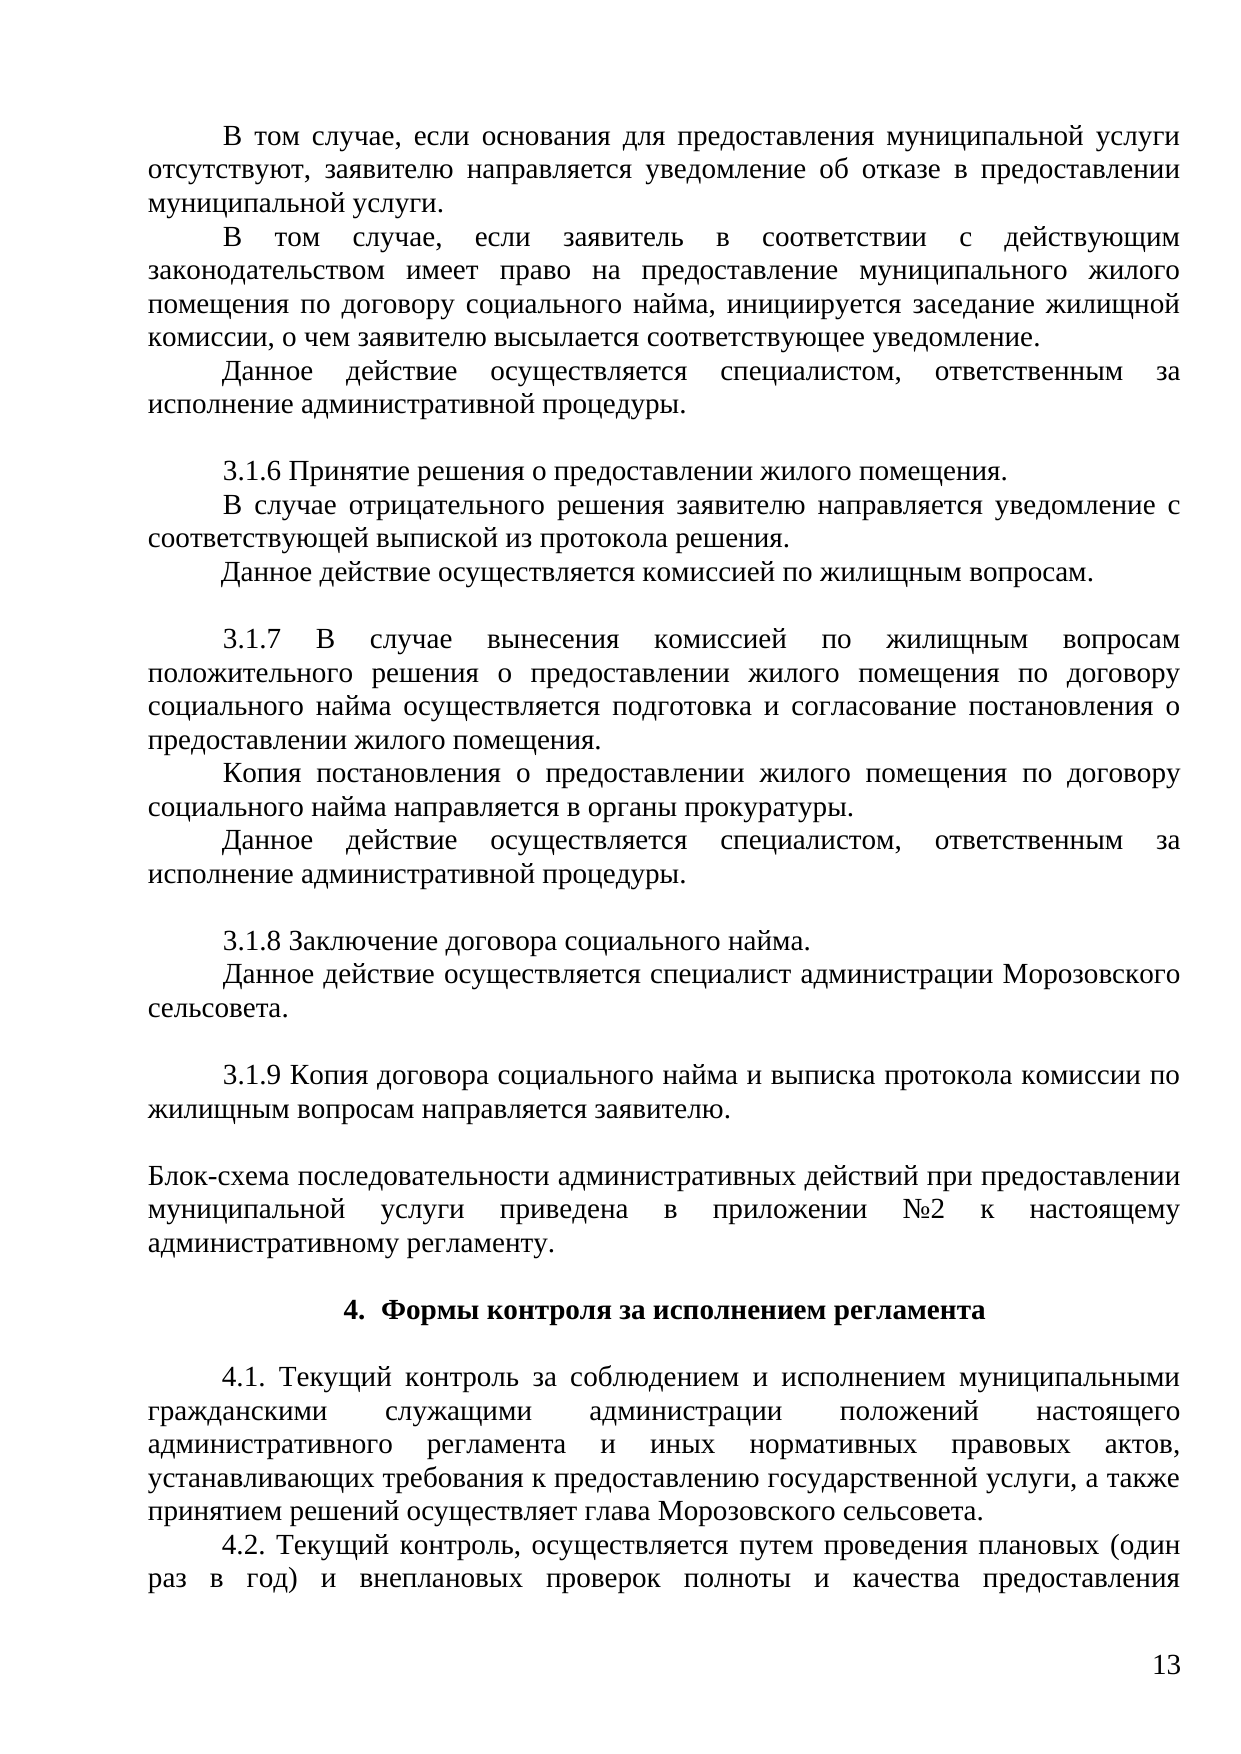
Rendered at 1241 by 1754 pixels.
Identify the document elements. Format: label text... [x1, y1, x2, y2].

text Блок-схема последовательности административных действий при предоставлении муниципальной услуги приведена в приложении №2 к настоящему административному регламенту. [148, 1158, 1181, 1258]
text 3.1.8 Заключение договора социального найма. [148, 923, 1181, 957]
list Формы контроля за исполнением регламента [148, 1292, 1181, 1326]
text Данное действие осуществляется специалистом, ответственным за исполнение административной процедуры. [148, 822, 1181, 889]
text Копия постановления о предоставлении жилого помещения по договору социального найма направляется в органы прокуратуры. [148, 755, 1181, 822]
text 3.1.9 Копия договора социального найма и выписка протокола комиссии по жилищным вопросам направляется заявителю. [148, 1057, 1181, 1124]
text Данное действие осуществляется специалист администрации Морозовского сельсовета. [148, 957, 1181, 1024]
text В том случае, если заявитель в соответствии с действующим законодательством имеет право на предоставление муниципального жилого помещения по договору социального найма, инициируется заседание жилищной комиссии, о чем заявителю высылается соответствующее уведомление. [148, 219, 1181, 353]
text В том случае, если основания для предоставления муниципальной услуги отсутствуют, заявителю направляется уведомление об отказе в предоставлении муниципальной услуги. [148, 118, 1181, 219]
text В случае отрицательного решения заявителю направляется уведомление с соответствующей выпиской из протокола решения. [148, 487, 1181, 554]
text 3.1.6 Принятие решения о предоставлении жилого помещения. [148, 453, 1181, 487]
text 4.1. Текущий контроль за соблюдением и исполнением муниципальными гражданскими служащими администрации положений настоящего административного регламента и иных нормативных правовых актов, устанавливающих требования к предоставлению государственной услуги, а также принятием решений осуществляет глава Морозовского сельсовета. [148, 1359, 1181, 1527]
text Данное действие осуществляется комиссией по жилищным вопросам. [148, 554, 1181, 588]
text 3.1.7 В случае вынесения комиссией по жилищным вопросам положительного решения о предоставлении жилого помещения по договору социального найма осуществляется подготовка и согласование постановления о предоставлении жилого помещения. [148, 621, 1181, 755]
text Данное действие осуществляется специалистом, ответственным за исполнение административной процедуры. [148, 353, 1181, 420]
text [148, 1527, 1181, 1594]
